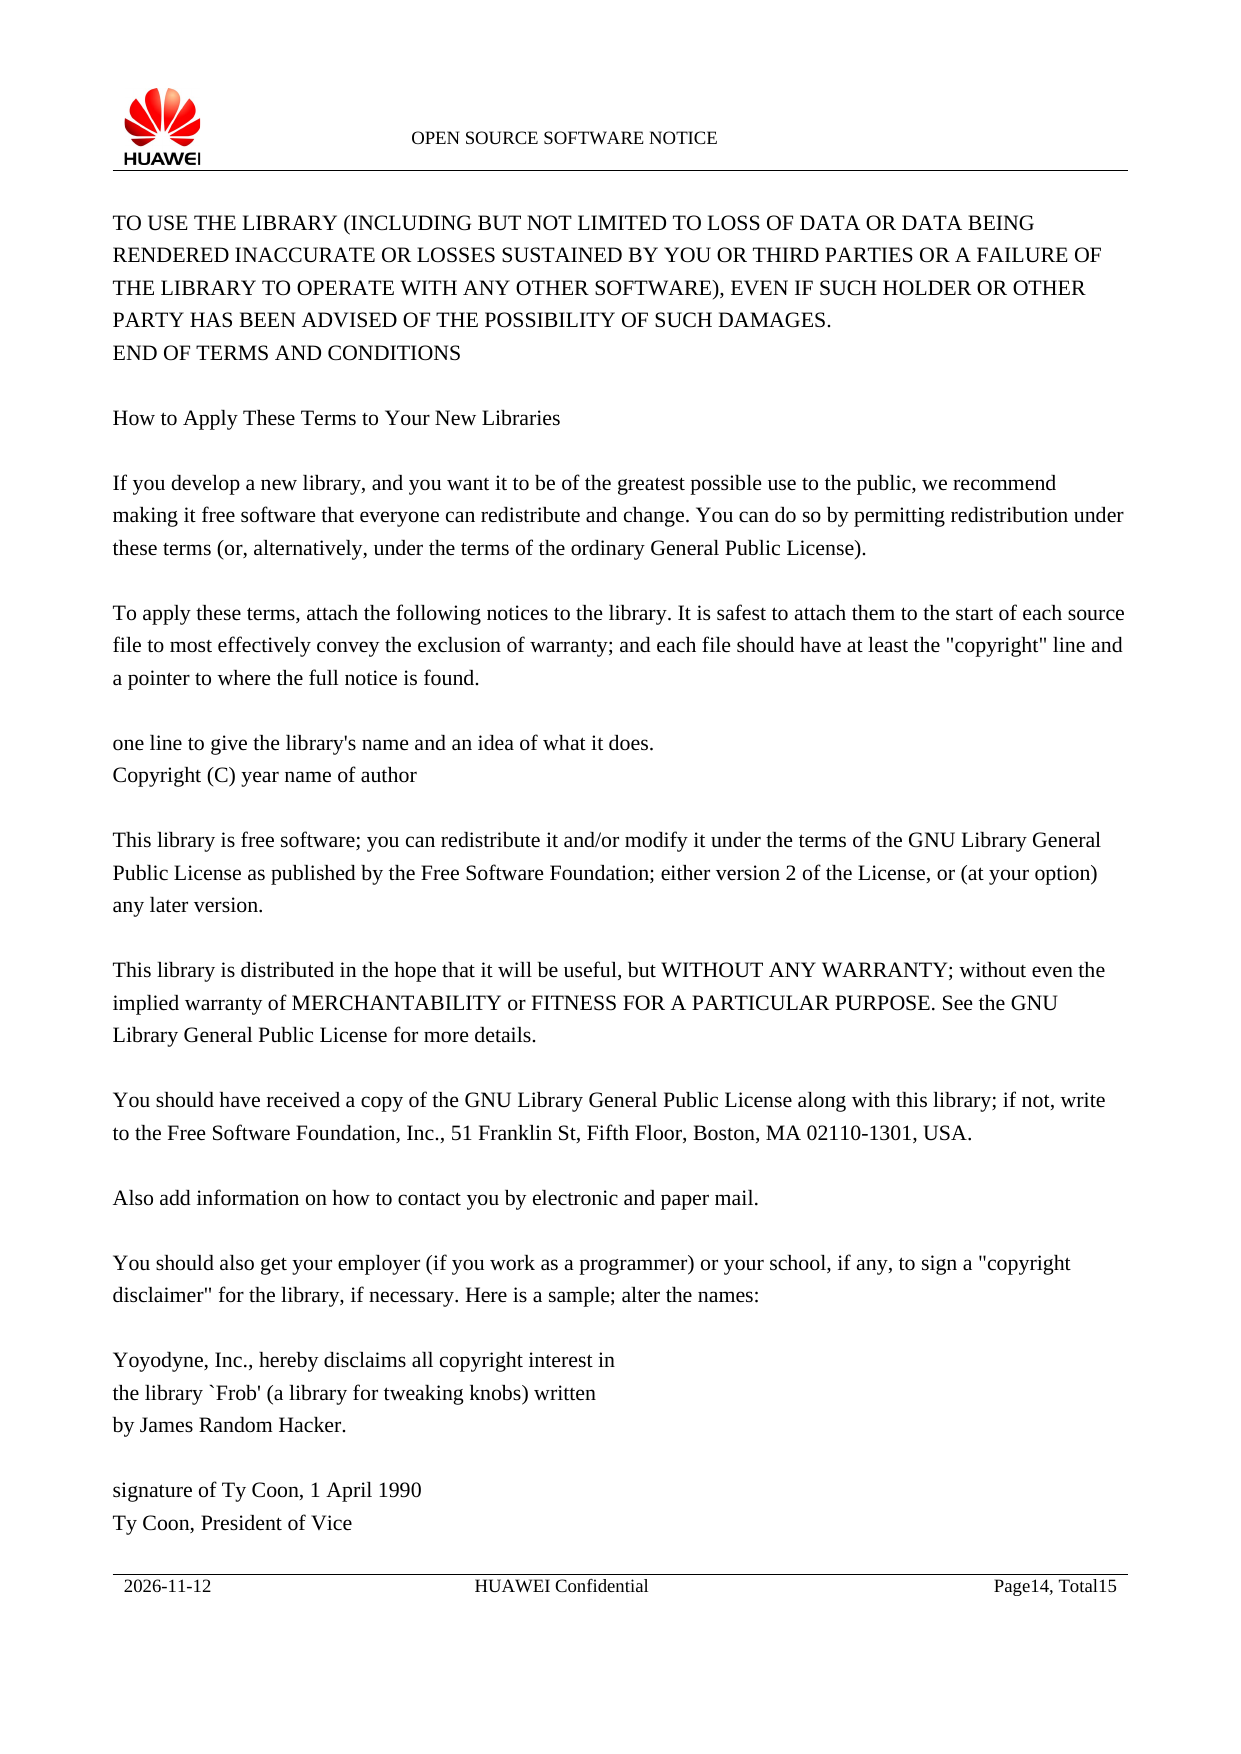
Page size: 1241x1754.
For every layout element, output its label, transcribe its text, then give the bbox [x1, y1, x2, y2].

picture [124, 88, 201, 165]
